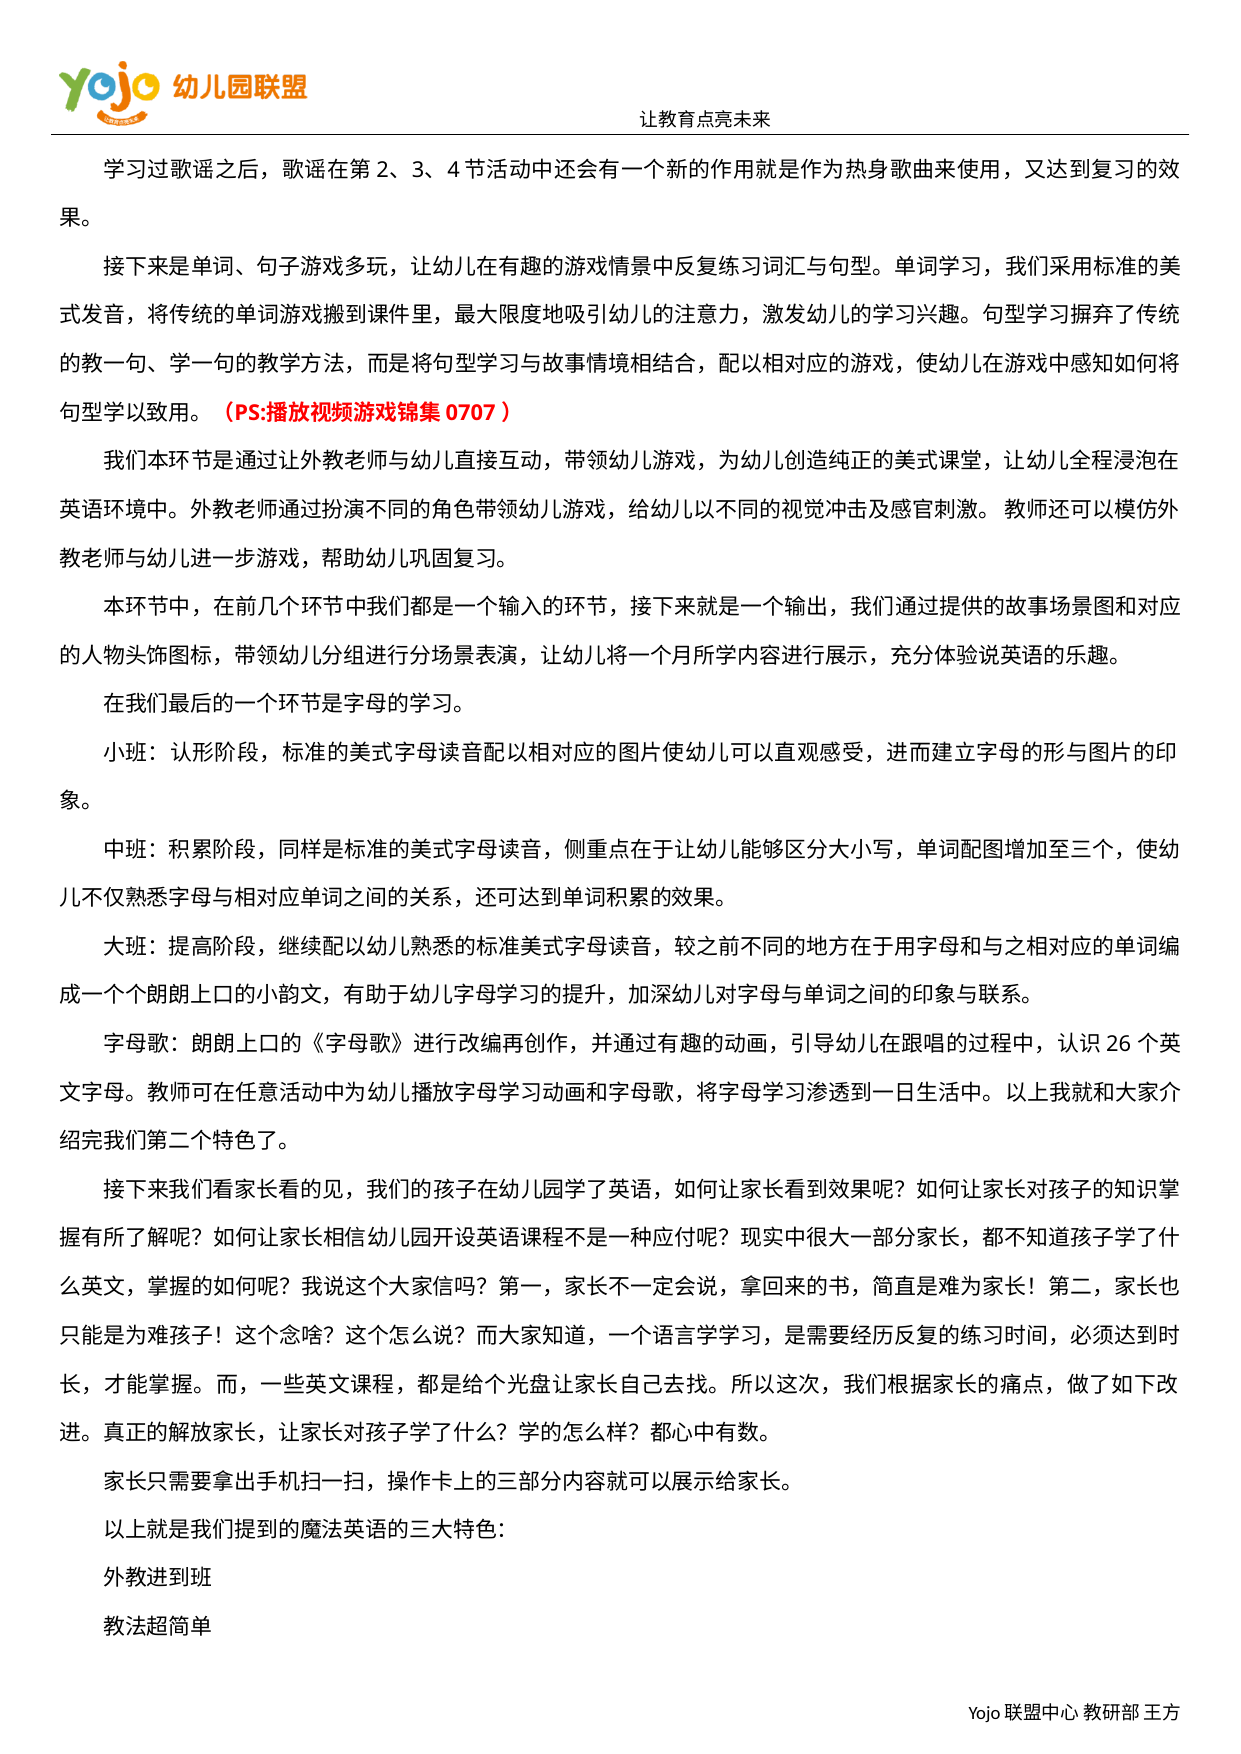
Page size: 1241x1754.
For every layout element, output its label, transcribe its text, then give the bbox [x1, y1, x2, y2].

text 接下来是单词、句子游戏多玩，让幼儿在有趣的游戏情景中反复练习词汇与句型。单词学习，我们采用标准的美式发音，将传统的单词游戏搬到课件里，最大限度地吸引幼儿的注意力，激发幼儿的学习兴趣。句型学习摒弃了传统的教一句、学一句的教学方法，而是将句型学习与故事情境相结合，配以相对应的游戏，使幼儿在游戏中感知如何将句型学以致用。（PS:播放视频游戏锦集0707 ） [59, 248, 1181, 427]
text 外教进到班 [59, 1560, 1181, 1592]
text 在我们最后的一个环节是字母的学习。 [59, 686, 1181, 718]
text 小班：认形阶段，标准的美式字母读音配以相对应的图片使幼儿可以直观感受，进而建立字母的形与图片的印象。 [59, 734, 1181, 815]
text 接下来我们看家长看的见，我们的孩子在幼儿园学了英语，如何让家长看到效果呢？如何让家长对孩子的知识掌握有所了解呢？如何让家长相信幼儿园开设英语课程不是一种应付呢？现实中很大一部分家长，都不知道孩子学了什么英文，掌握的如何呢？我说这个大家信吗？第一，家长不一定会说，拿回来的书，简直是难为家长！第二，家长也只能是为难孩子！这个念啥？这个怎么说？而大家知道，一个语言学学习，是需要经历反复的练习时间，必须达到时长，才能掌握。而，一些英文课程，都是给个光盘让家长自己去找。所以这次，我们根据家长的痛点，做了如下改进。真正的解放家长，让家长对孩子学了什么？学的怎么样？都心中有数。 [59, 1171, 1181, 1447]
text 以上就是我们提到的魔法英语的三大特色： [59, 1512, 1181, 1544]
picture [59, 61, 309, 127]
text 学习过歌谣之后，歌谣在第2、3、4节活动中还会有一个新的作用就是作为热身歌曲来使用，又达到复习的效果。 [59, 151, 1181, 232]
text 字母歌：朗朗上口的《字母歌》进行改编再创作，并通过有趣的动画，引导幼儿在跟唱的过程中，认识26 个英文字母。教师可在任意活动中为幼儿播放字母学习动画和字母歌，将字母学习渗透到一日生活中。以上我就和大家介绍完我们第二个特色了。 [59, 1025, 1181, 1155]
text 中班：积累阶段，同样是标准的美式字母读音，侧重点在于让幼儿能够区分大小写，单词配图增加至三个，使幼儿不仅熟悉字母与相对应单词之间的关系，还可达到单词积累的效果。 [59, 831, 1181, 912]
text 我们本环节是通过让外教老师与幼儿直接互动，带领幼儿游戏，为幼儿创造纯正的美式课堂，让幼儿全程浸泡在英语环境中。外教老师通过扮演不同的角色带领幼儿游戏，给幼儿以不同的视觉冲击及感官刺激。 教师还可以模仿外教老师与幼儿进一步游戏，帮助幼儿巩固复习。 [59, 443, 1181, 573]
text 家长只需要拿出手机扫一扫，操作卡上的三部分内容就可以展示给家长。 [59, 1463, 1181, 1496]
text 本环节中，在前几个环节中我们都是一个输入的环节，接下来就是一个输出，我们通过提供的故事场景图和对应的人物头饰图标，带领幼儿分组进行分场景表演，让幼儿将一个月所学内容进行展示，充分体验说英语的乐趣。 [59, 589, 1181, 670]
text 教法超简单 [59, 1608, 1181, 1641]
text 大班：提高阶段，继续配以幼儿熟悉的标准美式字母读音，较之前不同的地方在于用字母和与之相对应的单词编成一个个朗朗上口的小韵文，有助于幼儿字母学习的提升，加深幼儿对字母与单词之间的印象与联系。 [59, 928, 1181, 1009]
